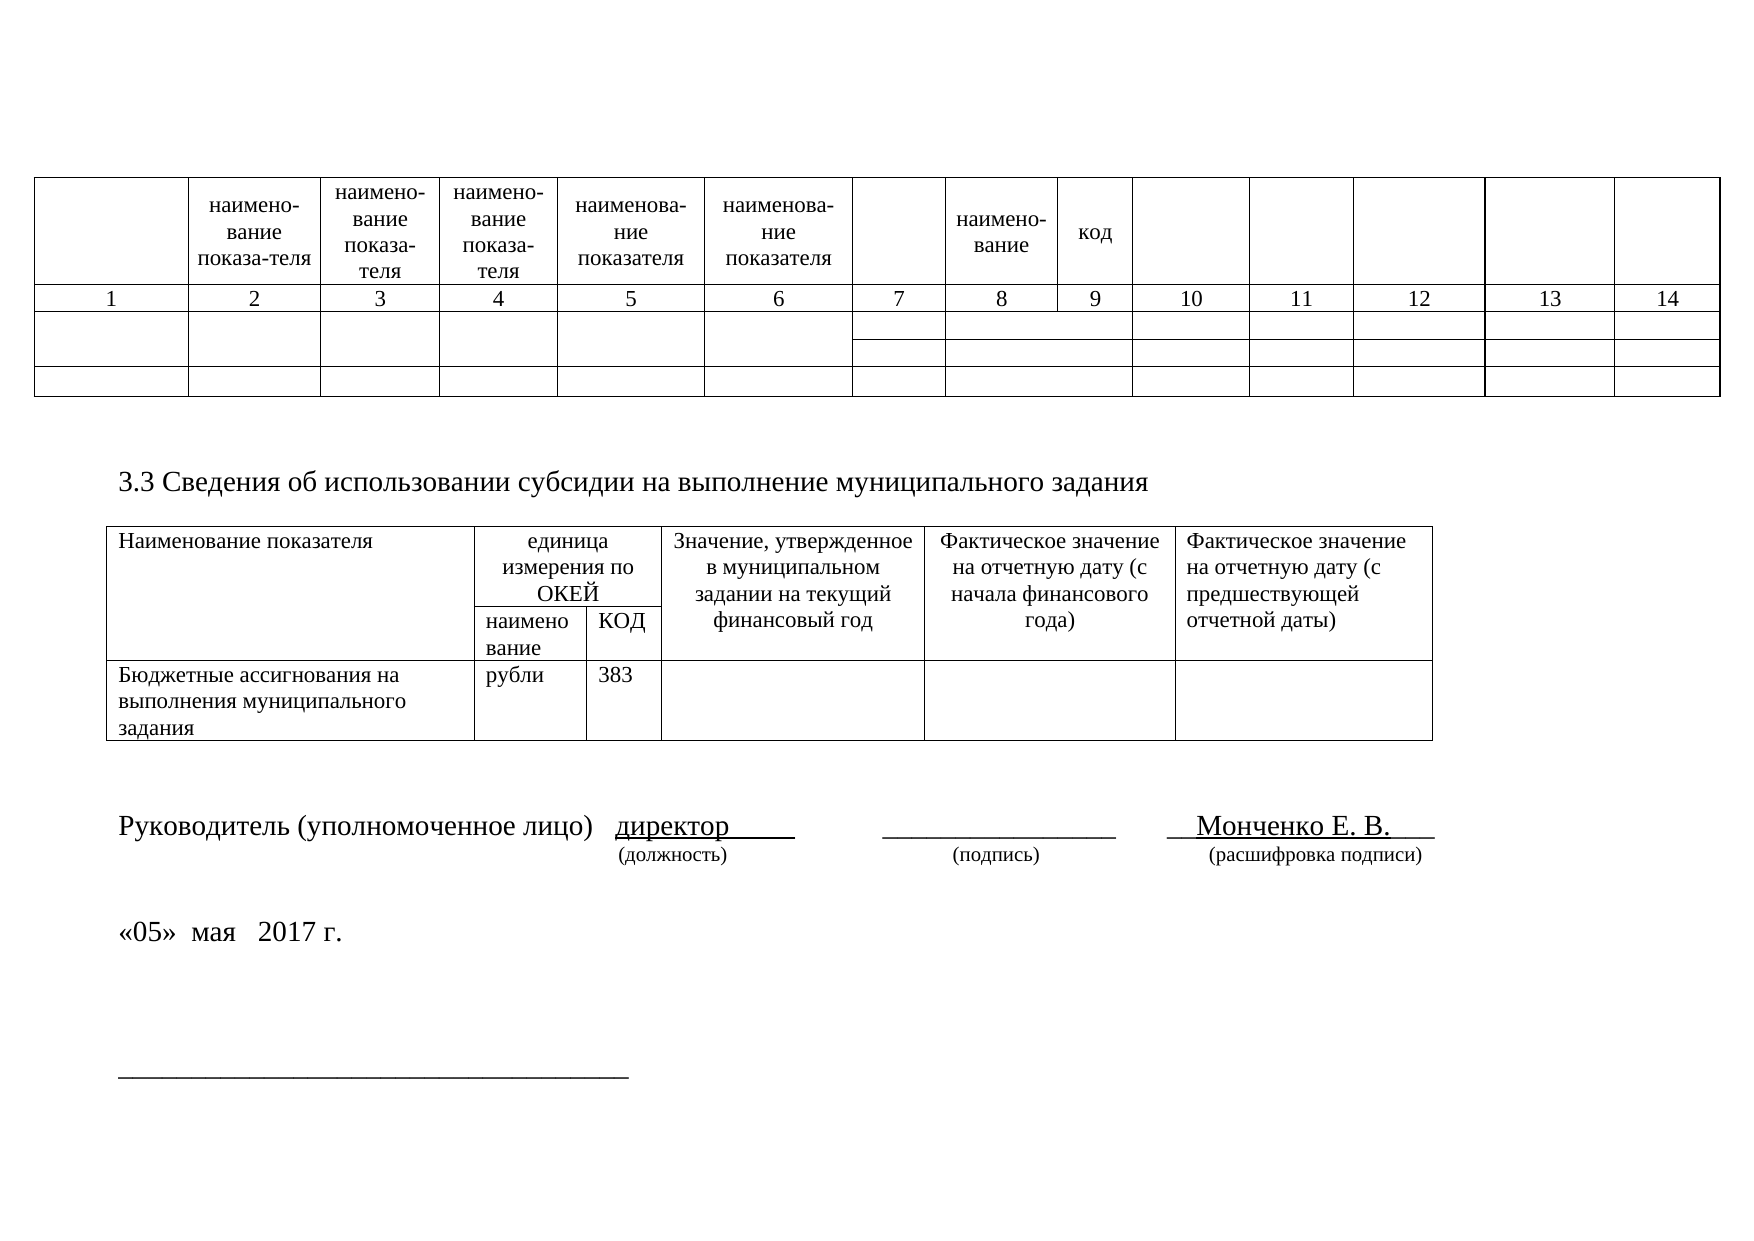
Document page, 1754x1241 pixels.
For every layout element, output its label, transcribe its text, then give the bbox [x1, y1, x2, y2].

table_cell рубли [475, 661, 586, 740]
table_cell [321, 312, 439, 366]
table_cell наимено-вание [946, 178, 1057, 284]
table_cell [558, 367, 704, 396]
table_cell [1615, 340, 1719, 366]
table_cell 6 [705, 285, 852, 311]
table_cell КОД [587, 607, 661, 660]
table_cell [705, 367, 852, 396]
table_cell 12 [1354, 285, 1484, 311]
table_cell [1486, 312, 1614, 338]
table_cell [1133, 312, 1249, 338]
table_cell [946, 340, 1132, 366]
table_cell Бюджетные ассигнования на выполнения муниципального задания [107, 661, 474, 740]
table_cell [1133, 178, 1249, 284]
text 3.3 Сведения об использовании субсидии на выполнение муниципального задания [118, 464, 1636, 497]
text «05» мая 2017 г. [118, 914, 1636, 947]
table_cell 2 [189, 285, 320, 311]
table_cell [1250, 178, 1353, 284]
table_cell [1354, 340, 1484, 366]
table_cell [440, 367, 557, 396]
table_cell [705, 312, 852, 366]
table_cell [1354, 367, 1484, 396]
table_header Фактическое значение на отчетную дату (с начала финансового года) [925, 527, 1175, 660]
table_cell [35, 367, 188, 396]
table_cell [558, 312, 704, 366]
table_cell [1133, 367, 1249, 396]
table_cell [189, 367, 320, 396]
table_cell [1354, 178, 1484, 284]
table_cell 4 [440, 285, 557, 311]
table_cell наименова-ние показателя [558, 178, 704, 284]
table_cell наимено- вание показа-теля [189, 178, 320, 284]
table_cell 3 [321, 285, 439, 311]
table_cell [1615, 312, 1719, 338]
table_header единица измерения по ОКЕЙ [475, 527, 661, 606]
table_cell 13 [1486, 285, 1614, 311]
table_cell наименование [475, 607, 586, 660]
table_cell 383 [587, 661, 661, 740]
table_cell 1 [35, 285, 188, 311]
table_cell код [1058, 178, 1132, 284]
table_cell [853, 340, 945, 366]
table_cell 14 [1615, 285, 1719, 311]
table_cell [1250, 367, 1353, 396]
text ___________________________________ [118, 1048, 1636, 1082]
table_cell наименова-ние показателя [705, 178, 852, 284]
table_cell [1615, 367, 1719, 396]
table_cell 5 [558, 285, 704, 311]
table_cell наимено- вание показа-теля [321, 178, 439, 284]
table_cell [946, 367, 1132, 396]
table_cell [1486, 178, 1614, 284]
table_cell 9 [1058, 285, 1132, 311]
table_header Наименование показателя [107, 527, 474, 660]
table_cell [925, 661, 1175, 740]
table_cell 10 [1133, 285, 1249, 311]
table_cell [662, 661, 924, 740]
table_cell [1486, 340, 1614, 366]
table_cell [1176, 661, 1432, 740]
table_cell 7 [853, 285, 945, 311]
table_cell [321, 367, 439, 396]
table_cell [189, 312, 320, 366]
table_cell [1486, 367, 1614, 396]
table_cell [1354, 312, 1484, 338]
table_cell 8 [946, 285, 1057, 311]
table_cell [1250, 312, 1353, 338]
table_cell [1250, 340, 1353, 366]
table_cell [853, 367, 945, 396]
text Руководитель (уполномоченное лицо) директор ____ ________________ __Монченко Е. В.___ [118, 808, 1636, 842]
table_cell [35, 312, 188, 366]
table_header Значение, утвержденное в муниципальном задании на текущий финансовый год [662, 527, 924, 660]
table_cell [946, 312, 1132, 338]
table_cell [853, 312, 945, 338]
table_cell [1615, 178, 1719, 284]
table_cell [440, 312, 557, 366]
table_cell [1133, 340, 1249, 366]
table_header Фактическое значение на отчетную дату (с предшествующей отчетной даты) [1176, 527, 1432, 660]
table_cell 11 [1250, 285, 1353, 311]
text (должность) (подпись) (расшифровка подписи) [118, 842, 1636, 866]
table_cell наимено- вание показа-теля [440, 178, 557, 284]
